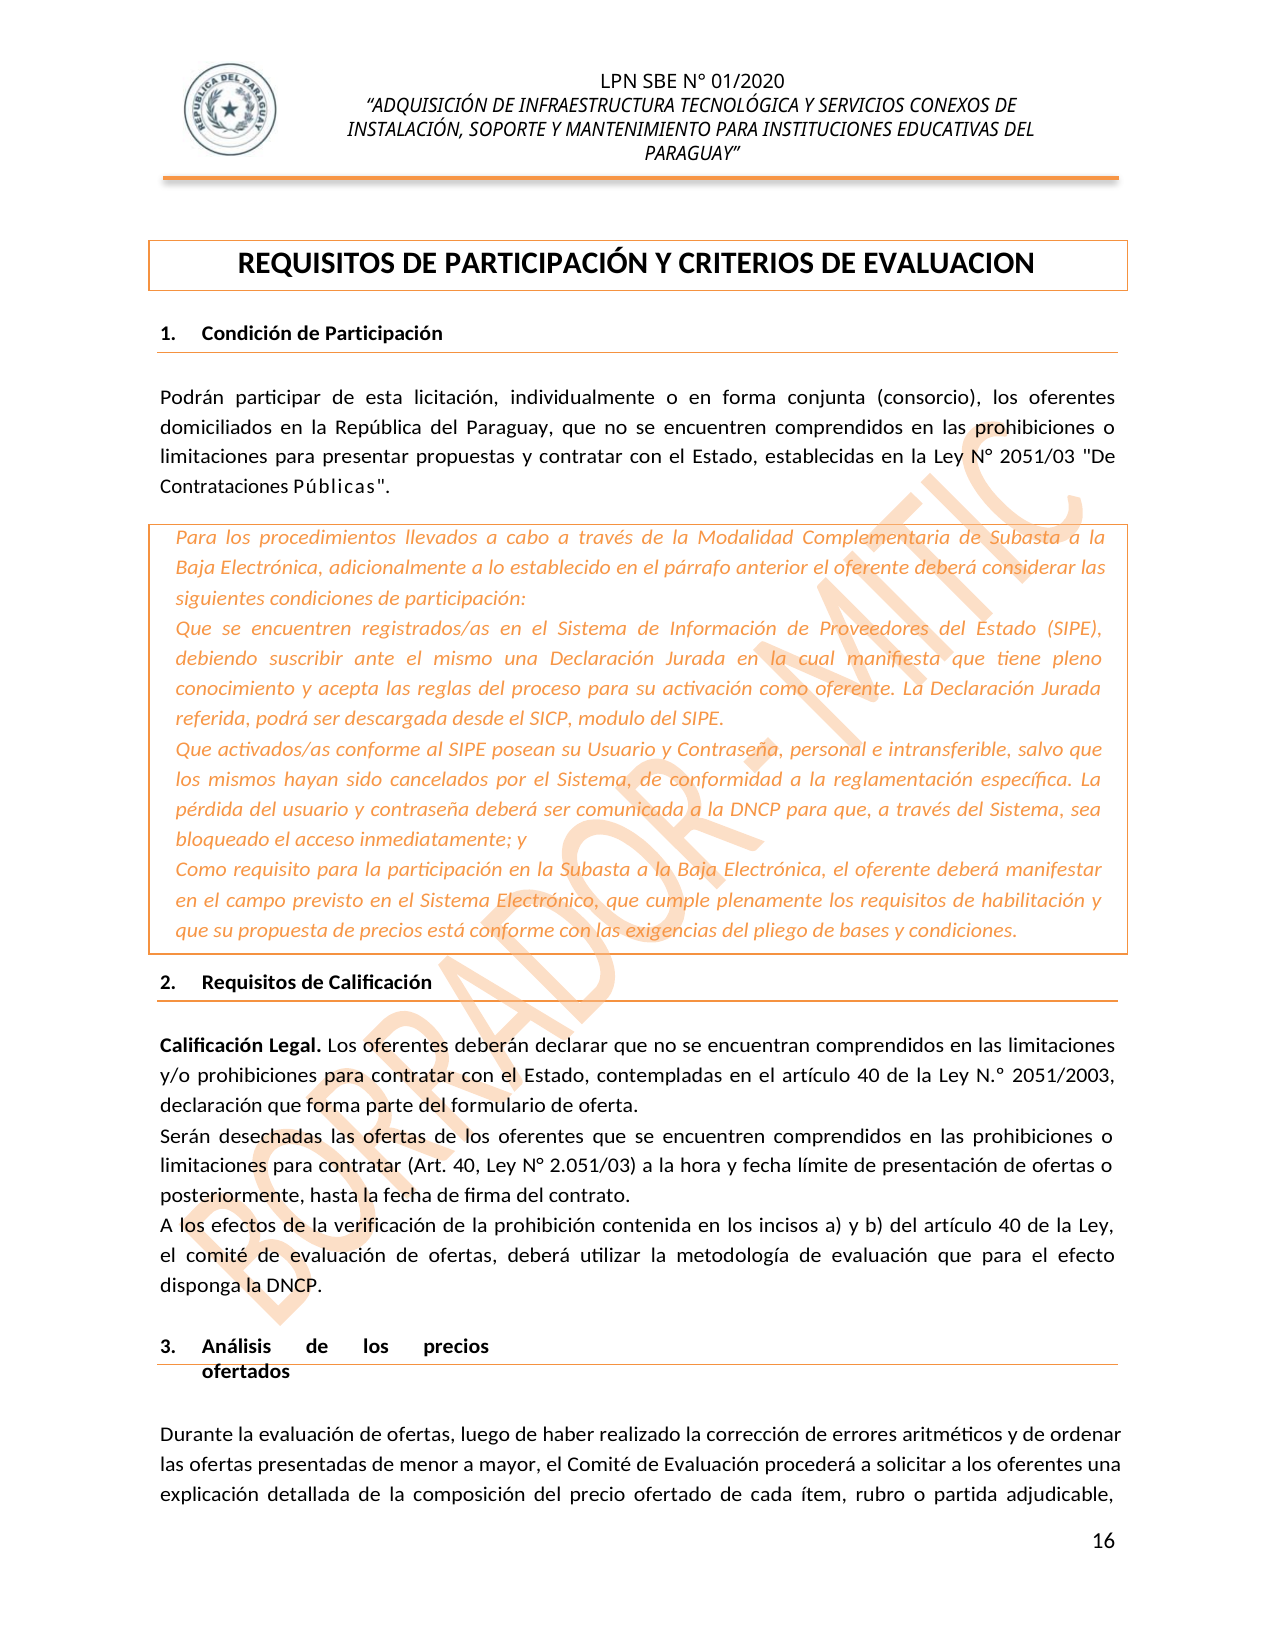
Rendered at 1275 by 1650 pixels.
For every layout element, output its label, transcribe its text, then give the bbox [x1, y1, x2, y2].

picture [182, 61, 278, 157]
text Calificación Legal. Los oferentes deberán declarar que no se encuentran comprendidos en las limitaciones y/o prohibiciones para contratar con el Estado, contempladas en el artículo 40 de la Ley N.º 2051/2003, declaración que forma parte del formulario de oferta. [160, 1032, 1115, 1118]
text Para los procedimientos llevados a cabo a través de la Modalidad Complementaria de Subasta a la Baja Electrónica, adicionalmente a lo establecido en el párrafo anterior el oferente deberá considerar las siguientes condiciones de participación: [175, 524, 1106, 610]
text Serán desechadas las ofertas de los oferentes que se encuentren comprendidos en las prohibiciones o limitaciones para contratar (Art. 40, Ley N° 2.051/03) a la hora y fecha límite de presentación de ofertas o posteriormente, hasta la fecha de firma del contrato. [160, 1123, 1115, 1208]
subtitle REQUISITOS DE PARTICIPACIÓN Y CRITERIOS DE EVALUACION [238, 243, 1127, 281]
text Podrán participar de esta licitación, individualmente o en forma conjunta (consorcio), los oferentes domiciliados en la República del Paraguay, que no se encuentren comprendidos en las prohibiciones o limitaciones para presentar propuestas y contratar con el Estado, establecidas en la Ley N° 2051/03 "De Contrataciones Públicas". [160, 384, 1115, 499]
text A los efectos de la verificación de la prohibición contenida en los incisos a) y b) del artículo 40 de la Ley, el comité de evaluación de ofertas, deberá utilizar la metodología de evaluación que para el efecto disponga la DNCP. [160, 1213, 1115, 1298]
text Que activados/as conforme al SIPE posean su Usuario y Contraseña, personal e intransferible, salvo que los mismos hayan sido cancelados por el Sistema, de conformidad a la reglamentación específica. La pérdida del usuario y contraseña deberá ser comunicada a la DNCP para que, a través del Sistema, sea bloqueado el acceso inmediatamente; y [175, 736, 1106, 852]
text Que se encuentren registrados/as en el Sistema de Información de Proveedores del Estado (SIPE), debiendo suscribir ante el mismo una Declaración Jurada en la cual manifiesta que tiene pleno conocimiento y acepta las reglas del proceso para su activación como oferente. La Declaración Jurada referida, podrá ser descargada desde el SICP, modulo del SIPE. [175, 615, 1106, 731]
subtitle Condición de Participación [160, 321, 1127, 346]
subtitle Análisis de los precios ofertados [160, 1333, 489, 1384]
text Como requisito para la participación en la Subasta a la Baja Electrónica, el oferente deberá manifestar en el campo previsto en el Sistema Electrónico, que cumple plenamente los requisitos de habilitación y que su propuesta de precios está conforme con las exigencias del pliego de bases y condiciones. [175, 857, 1106, 942]
subtitle Requisitos de Calificación [160, 969, 1127, 994]
